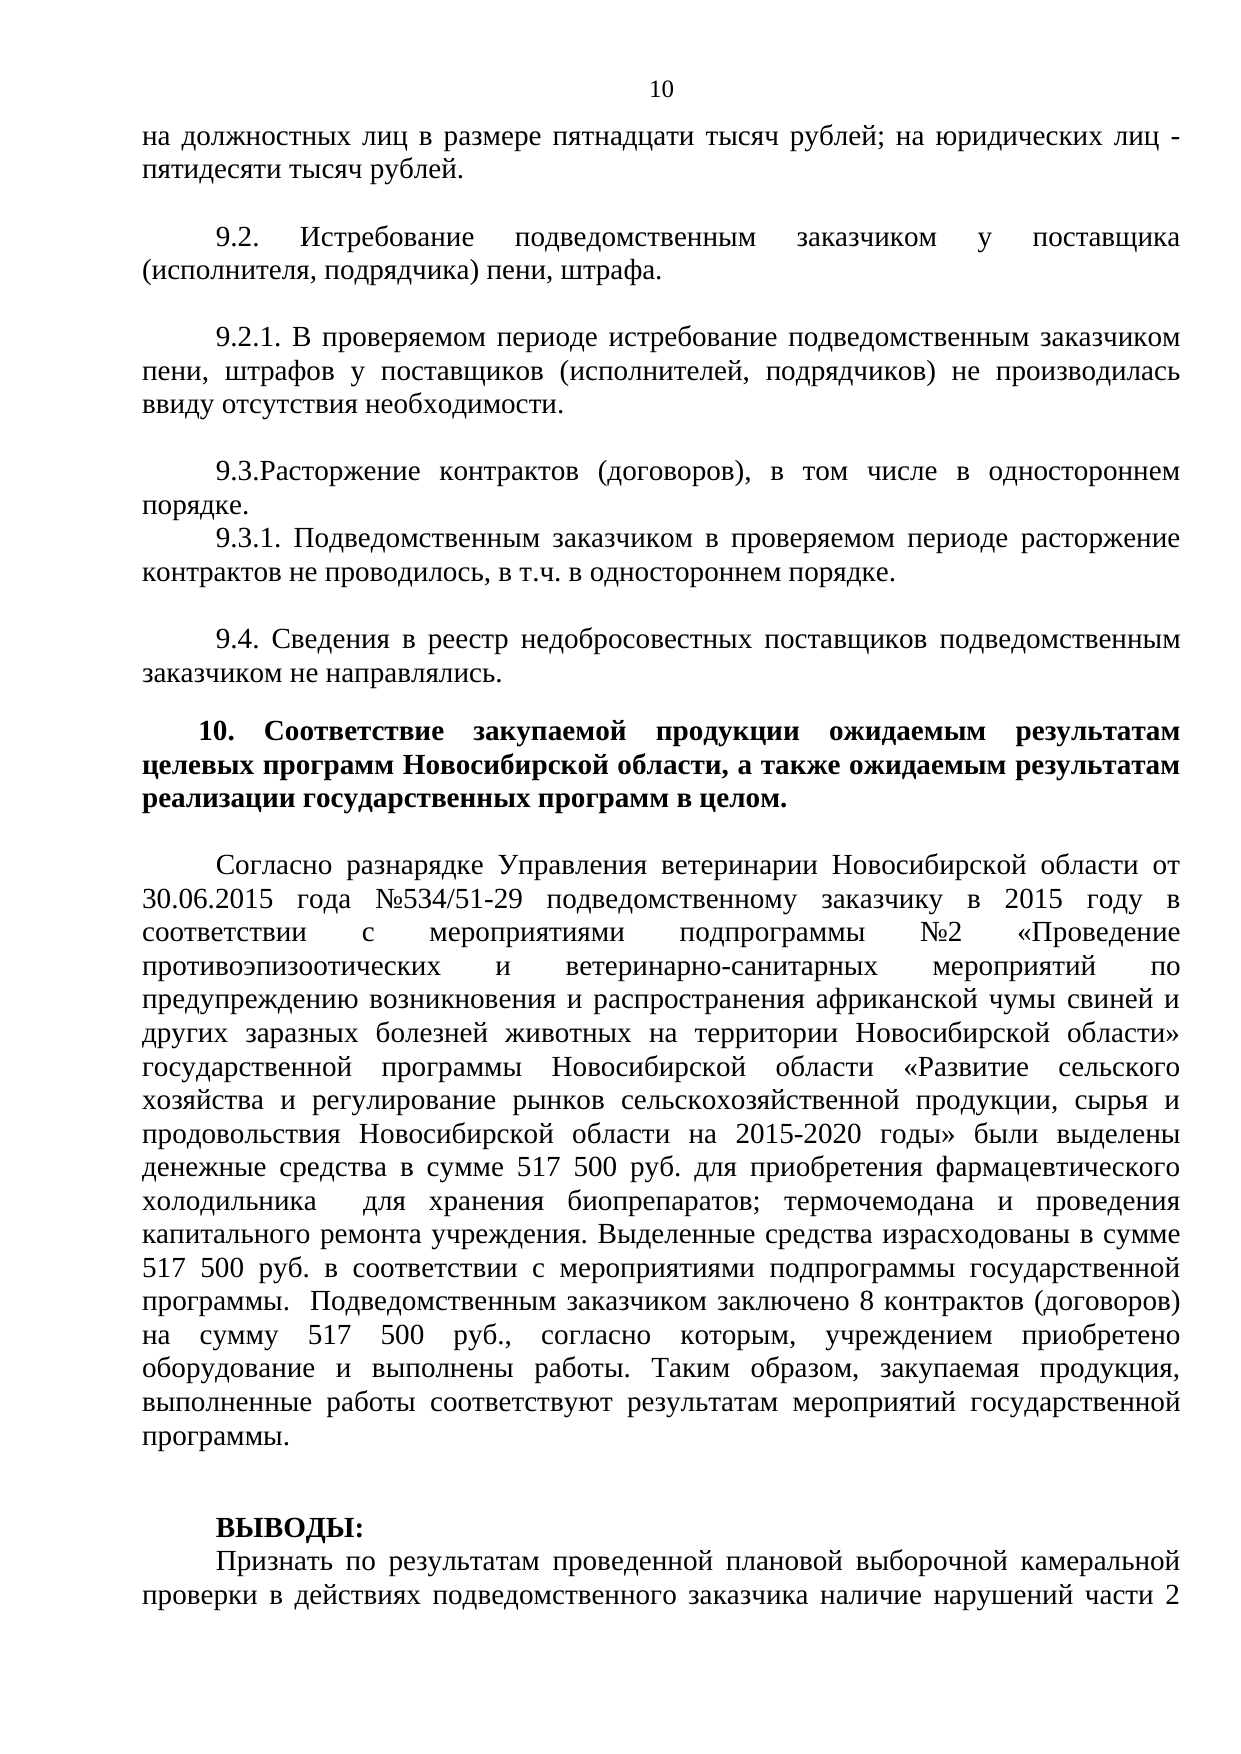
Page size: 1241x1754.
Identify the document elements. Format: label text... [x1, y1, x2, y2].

text ВЫВОДЫ: [142, 1510, 1181, 1543]
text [142, 1543, 1181, 1610]
text 9.3.Расторжение контрактов (договоров), в том числе в одностороннем порядке. [142, 453, 1181, 521]
text 10. Соответствие закупаемой продукции ожидаемым результатам целевых программ Новосибирской области, а также ожидаемым результатам реализации государственных программ в целом. [142, 713, 1181, 814]
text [142, 118, 1181, 185]
text 9.2. Истребование подведомственным заказчиком у поставщика (исполнителя, подрядчика) пени, штрафа. [142, 219, 1181, 286]
text Согласно разнарядке Управления ветеринарии Новосибирской области от 30.06.2015 года №534/51-29 подведомственному заказчику в 2015 году в соответствии с мероприятиями подпрограммы №2 «Проведение противоэпизоотических и ветеринарно-санитарных мероприятий по предупреждению возникновения и распространения африканской чумы свиней и других заразных болезней животных на территории Новосибирской области» государственной программы Новосибирской области «Развитие сельского хозяйства и регулирование рынков сельскохозяйственной продукции, сырья и продовольствия Новосибирской области на 2015-2020 годы» были выделены денежные средства в сумме 517 500 руб. для приобретения фармацевтического холодильника для хранения биопрепаратов; термочемодана и проведения капитального ремонта учреждения. Выделенные средства израсходованы в сумме 517 500 руб. в соответствии с мероприятиями подпрограммы государственной программы. Подведомственным заказчиком заключено 8 контрактов (договоров) на сумму 517 500 руб., согласно которым, учреждением приобретено оборудование и выполнены работы. Таким образом, закупаемая продукция, выполненные работы соответствуют результатам мероприятий государственной программы. [142, 847, 1181, 1451]
text 9.2.1. В проверяемом периоде истребование подведомственным заказчиком пени, штрафов у поставщиков (исполнителей, подрядчиков) не производилась ввиду отсутствия необходимости. [142, 319, 1181, 420]
text 9.3.1. Подведомственным заказчиком в проверяемом периоде расторжение контрактов не проводилось, в т.ч. в одностороннем порядке. [142, 521, 1181, 588]
text 9.4. Сведения в реестр недобросовестных поставщиков подведомственным заказчиком не направлялись. [142, 621, 1181, 688]
